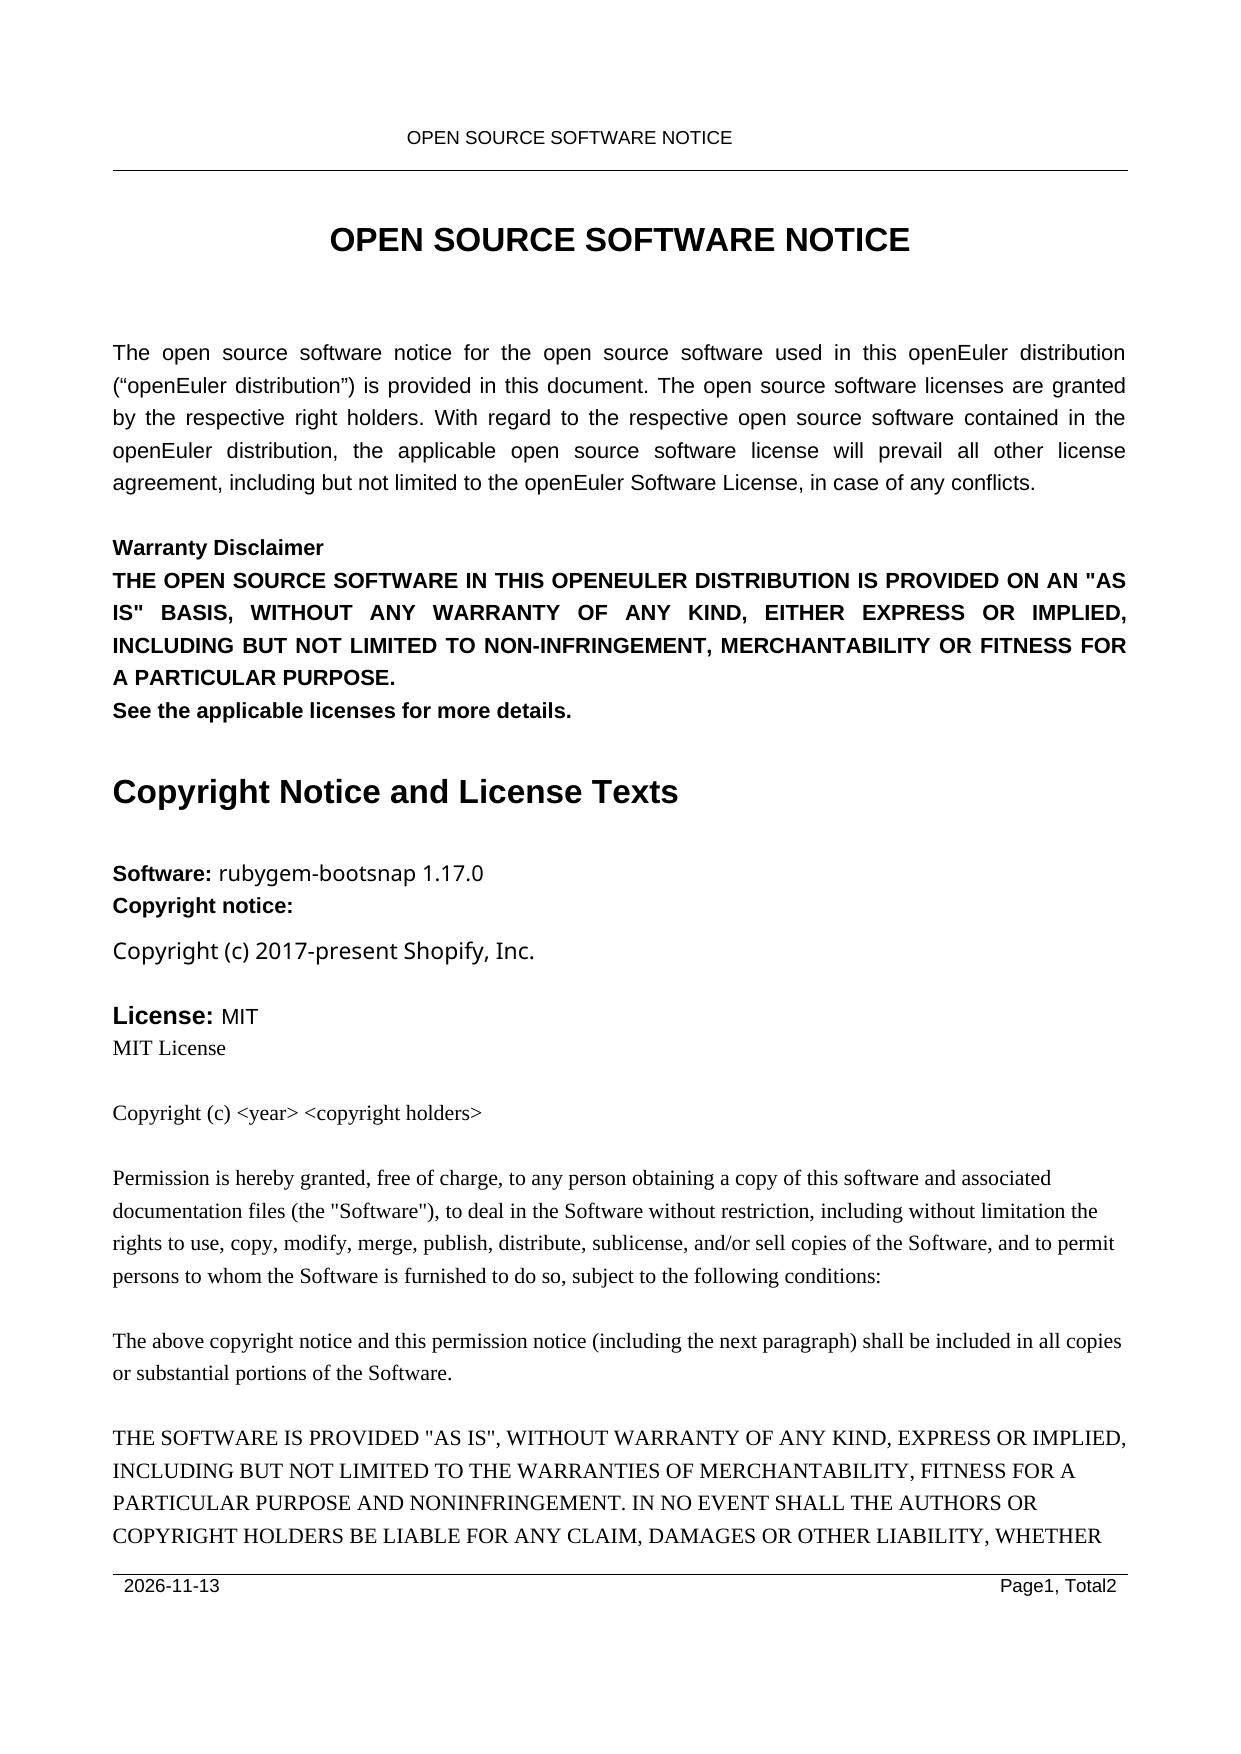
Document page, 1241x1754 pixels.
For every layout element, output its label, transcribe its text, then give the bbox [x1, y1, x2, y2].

text License: MIT [112, 999, 1128, 1031]
title Software: rubygem-bootsnap 1.17.0 [112, 856, 1128, 889]
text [112, 1031, 1128, 1551]
text Copyright (c) 2017-present Shopify, Inc. [112, 934, 1128, 999]
text Copyright Notice and License Texts [112, 759, 1128, 824]
text THE OPEN SOURCE SOFTWARE IN THIS OPENEULER DISTRIBUTION IS PROVIDED ON AN "AS IS" BASIS, WITHOUT ANY WARRANTY OF ANY KIND, EITHER EXPRESS OR IMPLIED, INCLUDING BUT NOT LIMITED TO NON-INFRINGEMENT, MERCHANTABILITY OR FITNESS FOR A PARTICULAR PURPOSE. See the applicable licenses for more details. [112, 564, 1128, 726]
text Warranty Disclaimer [112, 531, 1128, 564]
text OPEN SOURCE SOFTWARE NOTICE [112, 206, 1128, 271]
text Copyright notice: [112, 889, 1128, 921]
text The open source software notice for the open source software used in this openEuler distribution (“openEuler distribution”) is provided in this document. The open source software licenses are granted by the respective right holders. With regard to the respective open source software contained in the openEuler distribution, the applicable open source software license will prevail all other license agreement, including but not limited to the openEuler Software License, in case of any conflicts. [112, 336, 1128, 499]
